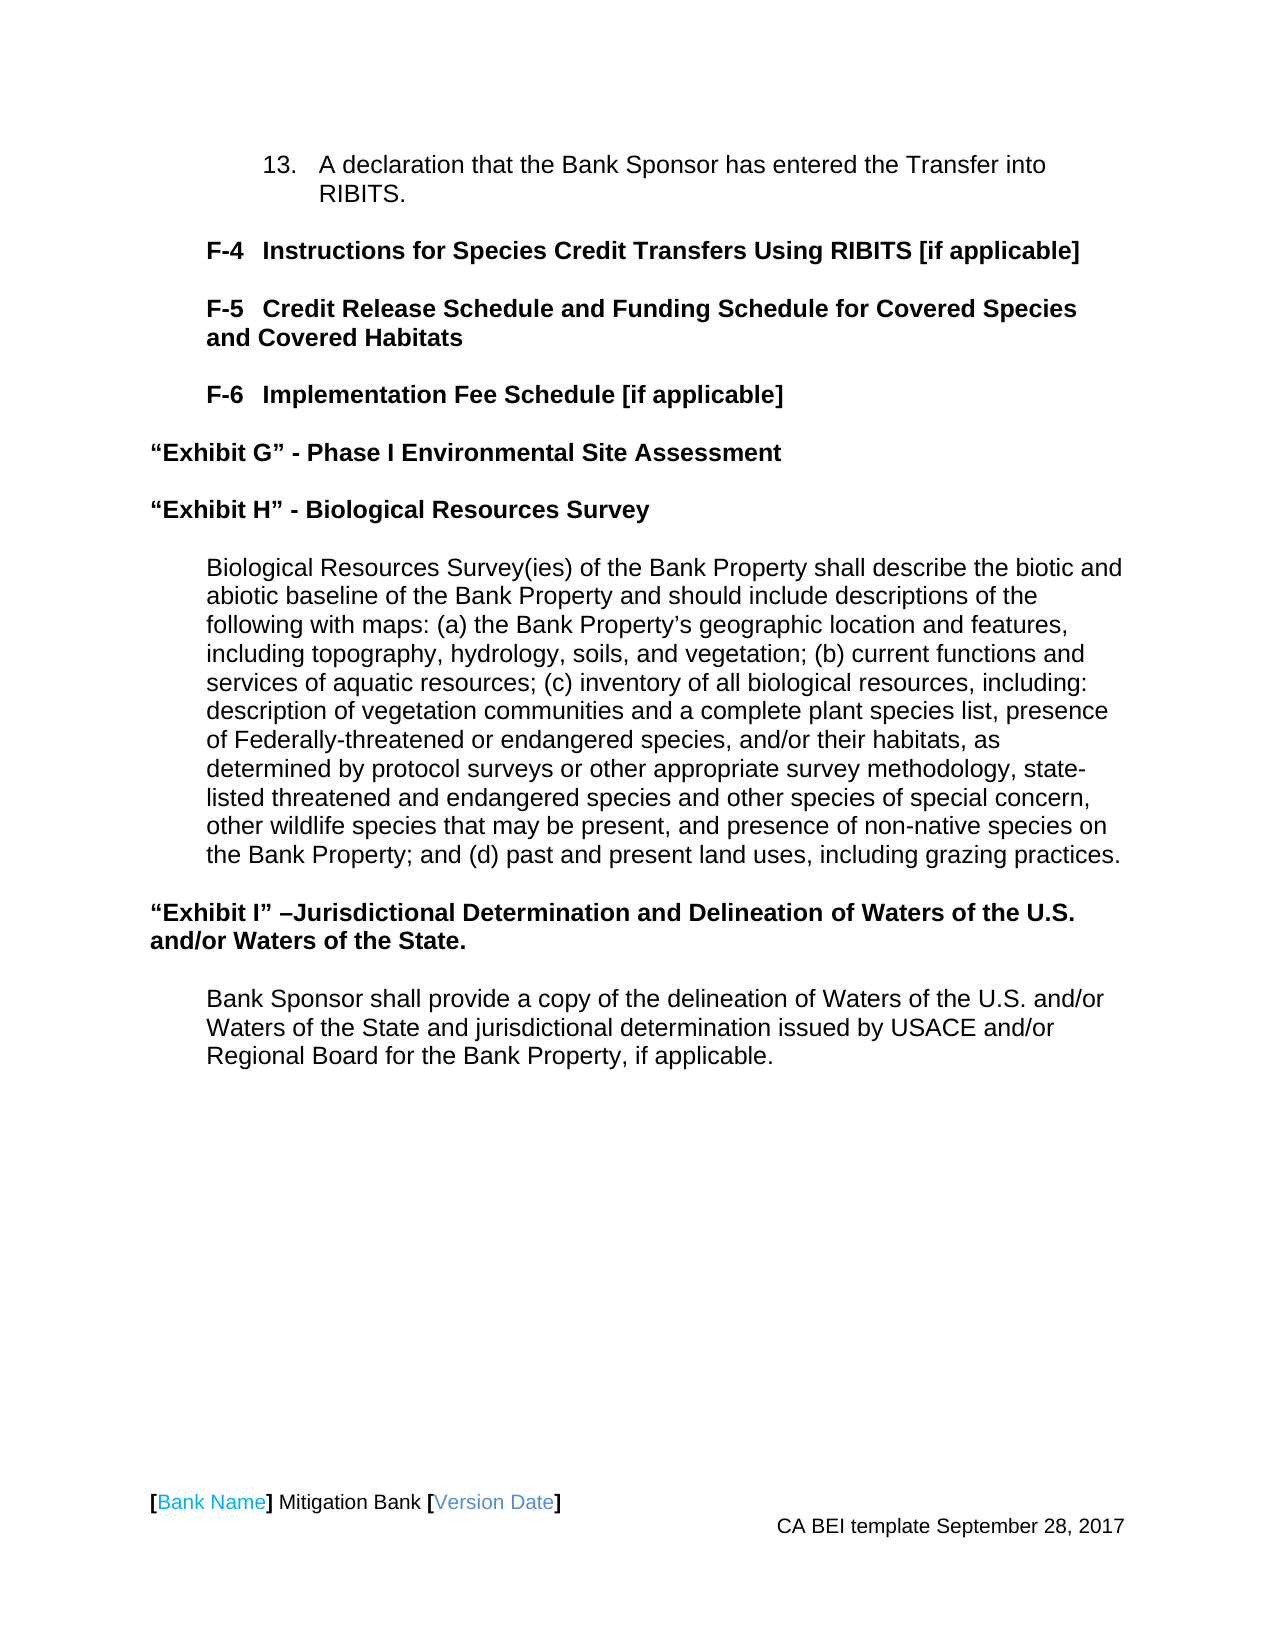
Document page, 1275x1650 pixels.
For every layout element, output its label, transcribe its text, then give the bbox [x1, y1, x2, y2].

subtitle “Exhibit G” - Phase I Environmental Site Assessment [150, 437, 1125, 466]
text F-5 Credit Release Schedule and Funding Schedule for Covered Species and Covered Habitats [206, 294, 1125, 351]
text Biological Resources Survey(ies) of the Bank Property shall describe the biotic and abiotic baseline of the Bank Property and should include descriptions of the following with maps: (a) the Bank Property’s geographic location and features, including topography, hydrology, soils, and vegetation; (b) current functions and services of aquatic resources; (c) inventory of all biological resources, including: description of vegetation communities and a complete plant species list, presence of Federally-threatened or endangered species, and/or their habitats, as determined by protocol surveys or other appropriate survey methodology, state-listed threatened and endangered species and other species of special concern, other wildlife species that may be present, and presence of non-native species on the Bank Property; and (d) past and present land uses, including grazing practices. [206, 552, 1125, 869]
list A declaration that the Bank Sponsor has entered the Transfer into RIBITS. [262, 150, 1125, 207]
text Bank Sponsor shall provide a copy of the delineation of Waters of the U.S. and/or Waters of the State and jurisdictional determination issued by USACE and/or Regional Board for the Bank Property, if applicable. [206, 984, 1125, 1070]
text F-6 Implementation Fee Schedule [if applicable] [206, 380, 1125, 409]
text F-4 Instructions for Species Credit Transfers Using RIBITS [if applicable] [206, 236, 1125, 265]
subtitle “Exhibit H” - Biological Resources Survey [150, 495, 1125, 524]
subtitle “Exhibit I” –Jurisdictional Determination and Delineation of Waters of the U.S. and/or Waters of the State. [150, 897, 1125, 955]
